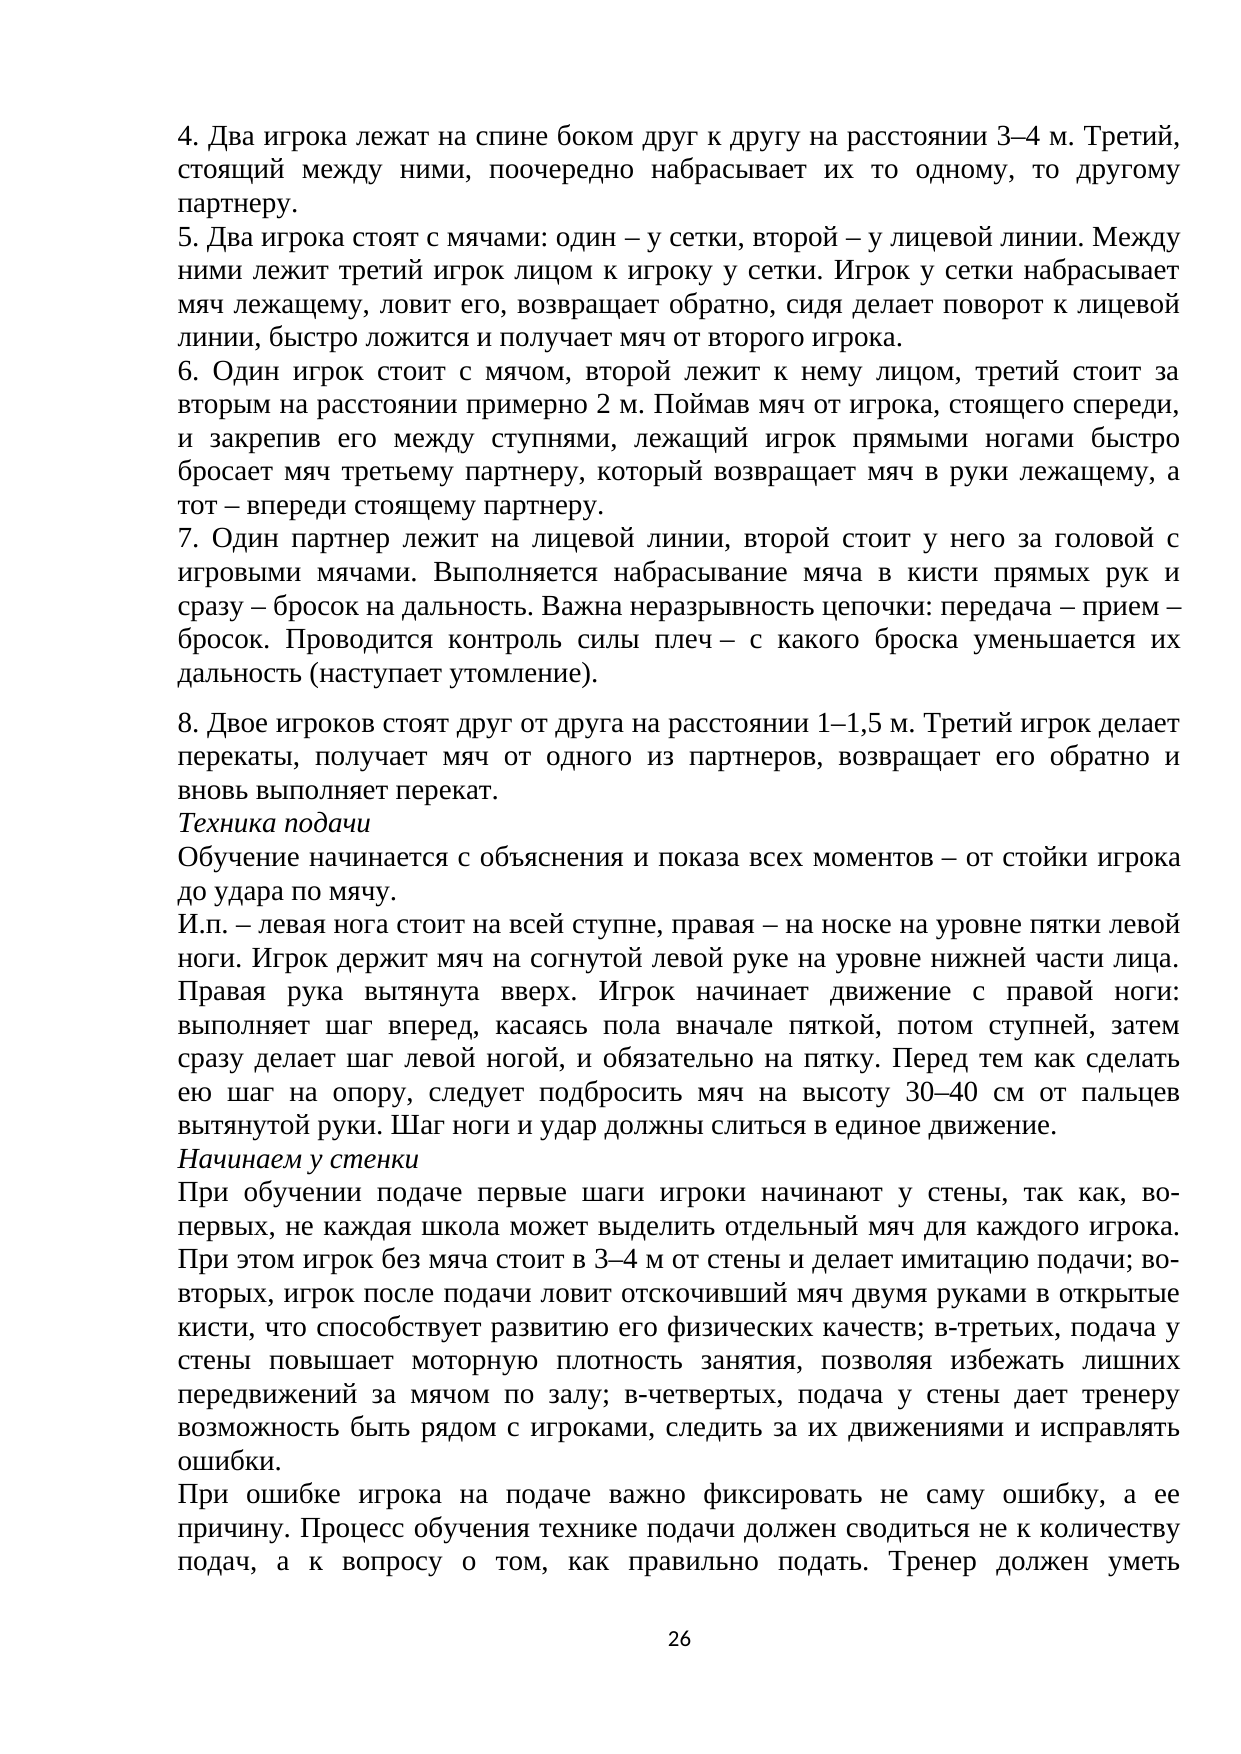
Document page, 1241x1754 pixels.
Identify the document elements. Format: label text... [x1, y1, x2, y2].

text Обучение начинается с объяснения и показа всех моментов – от стойки игрока до удара по мячу. [177, 839, 1181, 906]
text 4. Два игрока лежат на спине боком друг к другу на расстоянии 3–4 м. Третий, стоящий между ними, поочередно набрасывает их то одному, то другому партнеру. [177, 118, 1181, 219]
text 6. Один игрок стоит с мячом, второй лежит к нему лицом, третий стоит за вторым на расстоянии примерно 2 м. Поймав мяч от игрока, стоящего спереди, и закрепив его между ступнями, лежащий игрок прямыми ногами быстро бросает мяч третьему партнеру, который возвращает мяч в руки лежащему, а тот – впереди стоящему партнеру. [177, 353, 1181, 521]
text При обучении подаче первые шаги игроки начинают у стены, так как, во-первых, не каждая школа может выделить отдельный мяч для каждого игрока. При этом игрок без мяча стоит в 3–4 м от стены и делает имитацию подачи; во-вторых, игрок после подачи ловит отскочивший мяч двумя руками в открытые кисти, что способствует развитию его физических качеств; в-третьих, подача у стены повышает моторную плотность занятия, позволяя избежать лишних передвижений за мячом по залу; в-четвертых, подача у стены дает тренеру возможность быть рядом с игроками, следить за их движениями и исправлять ошибки. [177, 1174, 1181, 1476]
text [177, 1476, 1181, 1577]
text Техника подачи [177, 806, 1181, 839]
text 7. Один партнер лежит на лицевой линии, второй стоит у него за головой с игровыми мячами. Выполняется набрасывание мяча в кисти прямых рук и сразу – бросок на дальность. Важна неразрывность цепочки: передача – прием – бросок. Проводится контроль силы плеч – с какого броска уменьшается их дальность (наступает утомление). [177, 521, 1181, 688]
text И.п. – левая нога стоит на всей ступне, правая – на носке на уровне пятки левой ноги. Игрок держит мяч на согнутой левой руке на уровне нижней части лица. Правая рука вытянута вверх. Игрок начинает движение с правой ноги: выполняет шаг вперед, касаясь пола вначале пяткой, потом ступней, затем сразу делает шаг левой ногой, и обязательно на пятку. Перед тем как сделать ею шаг на опору, следует подбросить мяч на высоту 30–40 см от пальцев вытянутой руки. Шаг ноги и удар должны слиться в единое движение. [177, 906, 1181, 1141]
text 5. Два игрока стоят с мячами: один – у сетки, второй – у лицевой линии. Между ними лежит третий игрок лицом к игроку у сетки. Игрок у сетки набрасывает мяч лежащему, ловит его, возвращает обратно, сидя делает поворот к лицевой линии, быстро ложится и получает мяч от второго игрока. [177, 219, 1181, 353]
text 8. Двое игроков стоят друг от друга на расстоянии 1–1,5 м. Третий игрок делает перекаты, получает мяч от одного из партнеров, возвращает его обратно и вновь выполняет перекат. [177, 705, 1181, 806]
text Начинаем у стенки [177, 1141, 1181, 1174]
